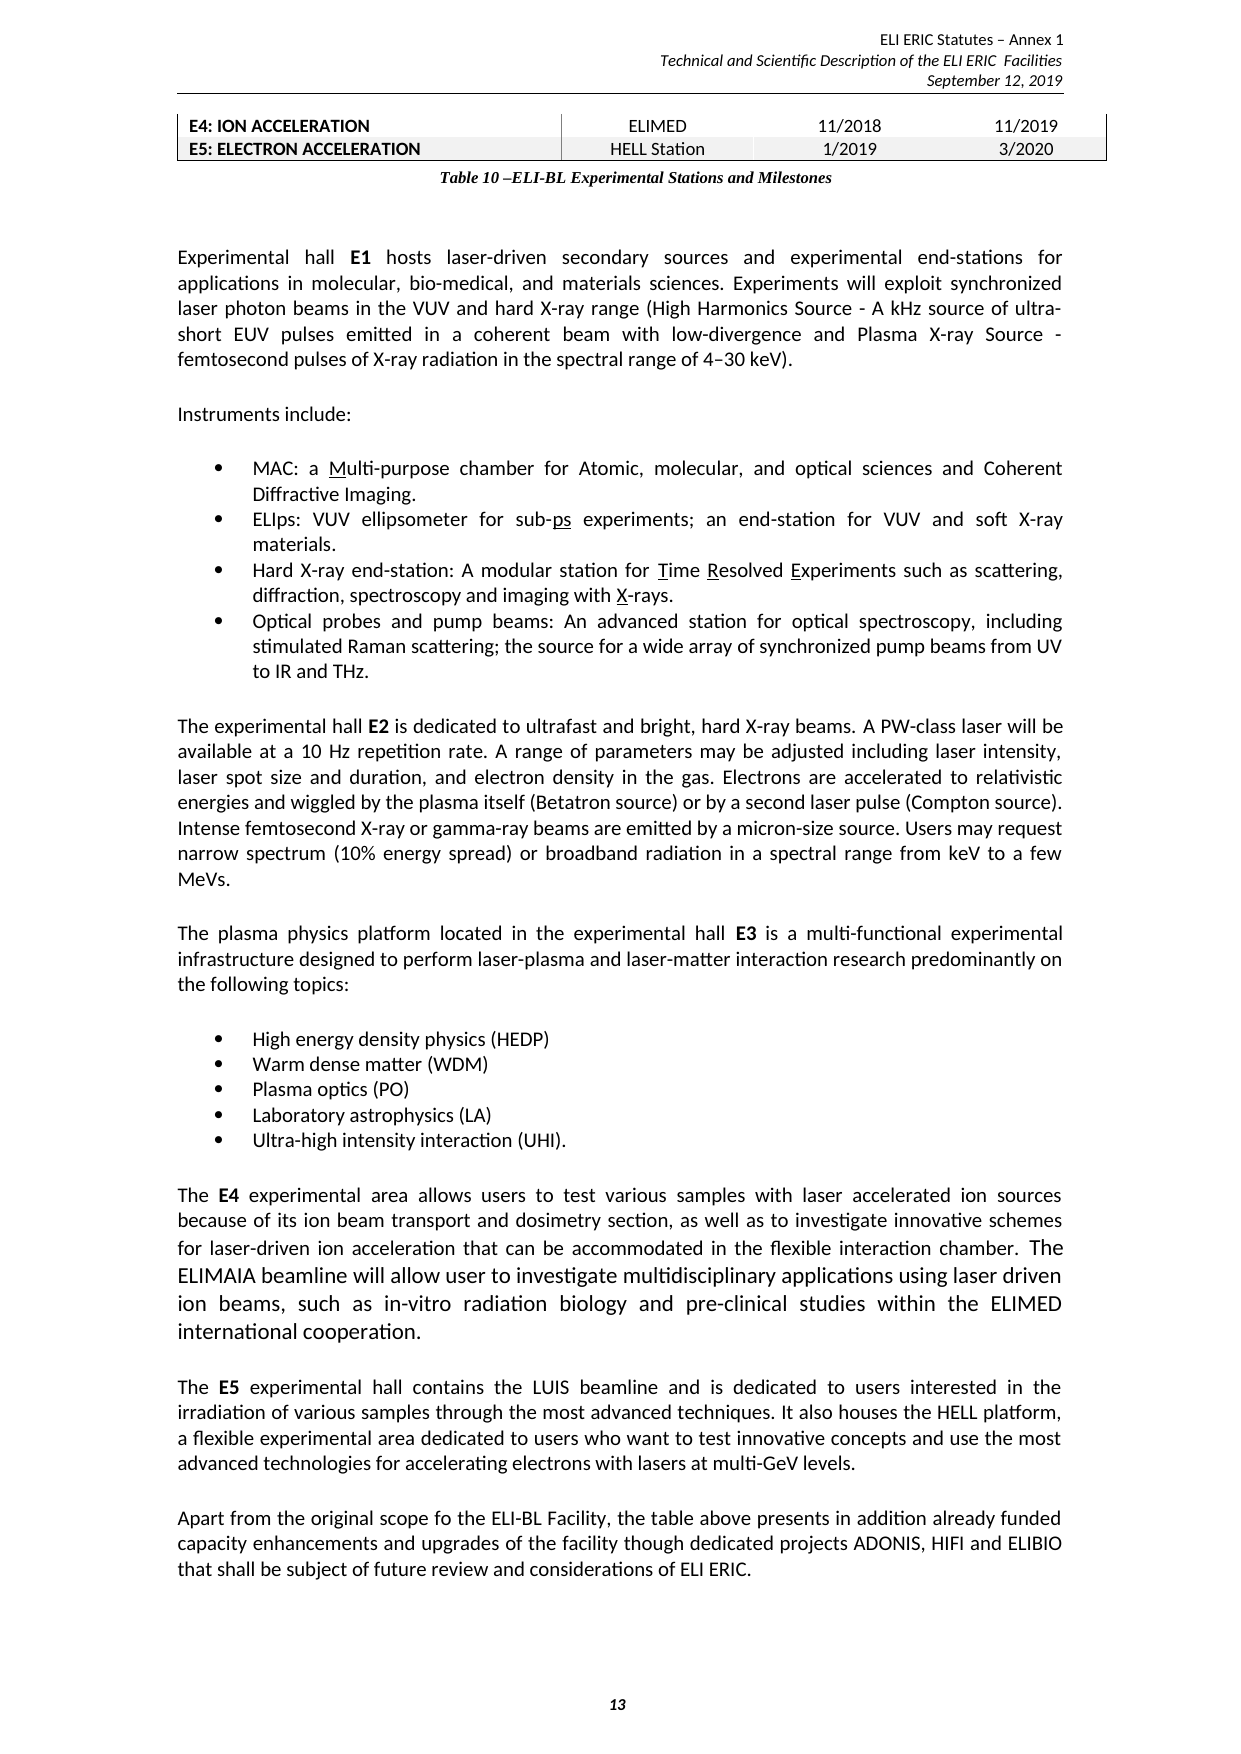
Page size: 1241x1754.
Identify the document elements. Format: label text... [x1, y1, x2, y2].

table_cell HELL Station [562, 137, 753, 160]
list High energy density physics (HEDP) [215, 1026, 1064, 1051]
text Experimental hall E1 hosts laser-driven secondary sources and experimental end-stations for applications in molecular, bio-medical, and materials sciences. Experiments will exploit synchronized laser photon beams in the VUV and hard X-ray range (High Harmonics Source - A kHz source of ultra-short EUV pulses emitted in a coherent beam with low-divergence and Plasma X-ray Source - femtosecond pulses of X-ray radiation in the spectral range of 4–30 keV). [177, 244, 1064, 372]
list ELIps: VUV ellipsometer for sub-ps experiments; an end-station for VUV and soft X-ray materials. [215, 506, 1064, 557]
table_cell ELIMED [562, 114, 753, 137]
text The plasma physics platform located in the experimental hall E3 is a multi-functional experimental infrastructure designed to perform laser-plasma and laser-matter interaction research predominantly on the following topics: [177, 920, 1064, 997]
list Ultra-high intensity interaction (UHI). [215, 1244, 1064, 1269]
table_cell 3/2020 [945, 137, 1106, 160]
list MAC: a Multi-purpose chamber for Atomic, molecular, and optical sciences and Coherent Diffractive Imaging. [215, 455, 1064, 506]
list Optical probes and pump beams: An advanced station for optical spectroscopy, including stimulated Raman scattering; the source for a wide array of synchronized pump beams from UV to IR and THz. [215, 608, 1064, 684]
list Hard X-ray end-station: A modular station for Time Resolved Experiments such as scattering, diffraction, spectroscopy and imaging with X-rays. [215, 557, 1064, 608]
table_cell E4: Ion Acceleration [178, 114, 561, 137]
list Plasma optics (PO) [215, 1135, 1064, 1160]
text Instruments include: [177, 401, 1064, 426]
text The E4 experimental area allows users to test various samples with laser accelerated ion sources because of its ion beam transport and dosimetry section, as well as to investigate innovative schemes for laser-driven ion acceleration that can be accommodated in the flexible interaction chamber. The ELIMAIA beamline will allow user to investigate multidisciplinary applications using laser driven ion beams, such as in-vitro radiation biology and pre-clinical studies within the ELIMED international cooperation. [177, 1299, 1064, 1462]
list Laboratory astrophysics (LA) [215, 1189, 1064, 1215]
table_cell E5: Electron Acceleration [178, 137, 561, 160]
list Warm dense matter (WDM) [215, 1080, 1064, 1106]
table_cell 11/2019 [945, 114, 1106, 137]
table_cell 1/2019 [754, 137, 945, 160]
text The experimental hall E2 is dedicated to ultrafast and bright, hard X-ray beams. A PW-class laser will be available at a 10 Hz repetition rate. A range of parameters may be adjusted including laser intensity, laser spot size and duration, and electron density in the gas. Electrons are accelerated to relativistic energies and wiggled by the plasma itself (Betatron source) or by a second laser pulse (Compton source). Intense femtosecond X-ray or gamma-ray beams are emitted by a micron-size source. Users may request narrow spectrum (10% energy spread) or broadband radiation in a spectral range from keV to a few MeVs. [177, 713, 1064, 891]
text The E5 experimental hall contains the LUIS beamline and is dedicated to users interested in the irradiation of various samples through the most advanced techniques. It also houses the HELL platform, a flexible experimental area dedicated to users who want to test innovative concepts and use the most advanced technologies for accelerating electrons with lasers at multi-GeV levels. [177, 1491, 1064, 1592]
table_cell 11/2018 [754, 114, 945, 137]
